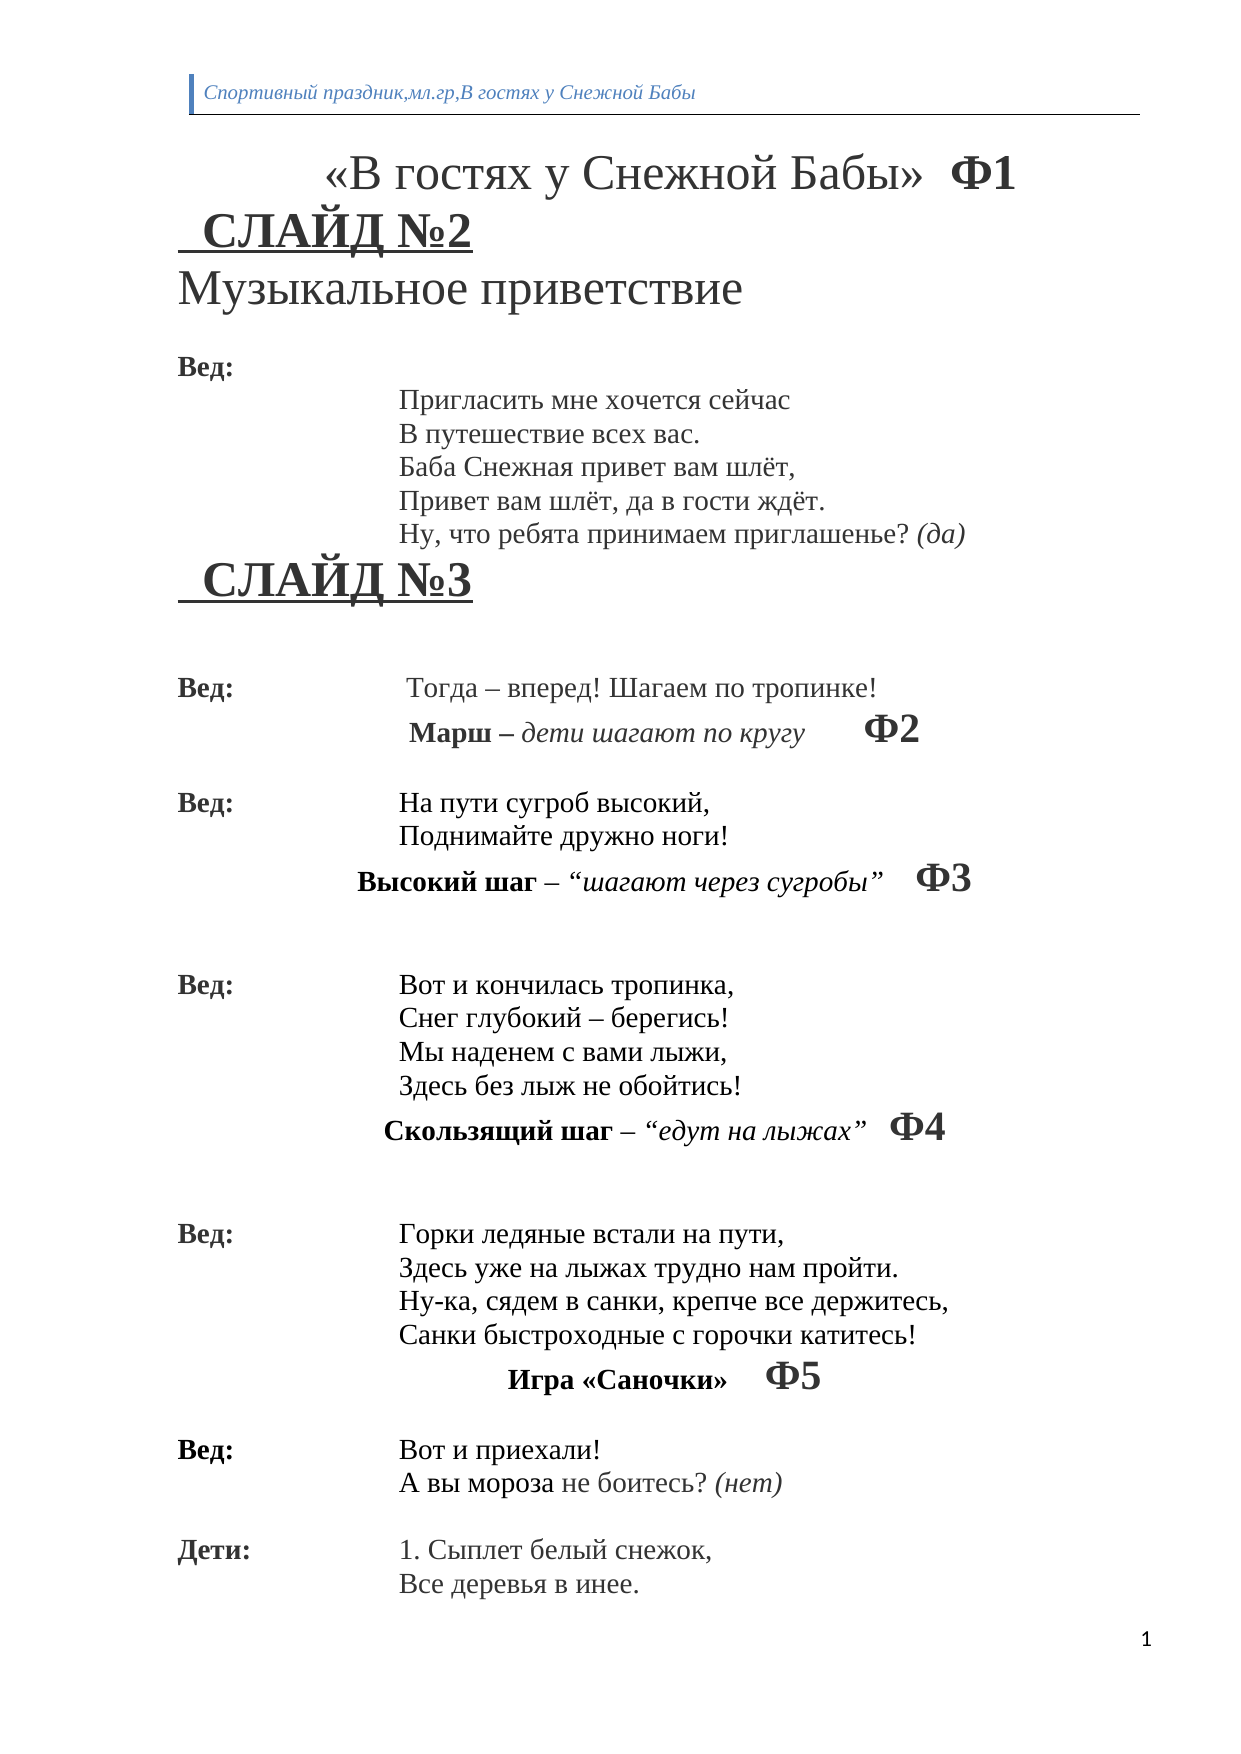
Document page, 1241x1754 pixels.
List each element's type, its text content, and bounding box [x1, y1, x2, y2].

text Ну-ка, сядем в санки, крепче все держитесь, [177, 1283, 1152, 1317]
text Здесь без лыж не обойтись! [177, 1068, 1152, 1101]
text Вед: [177, 349, 1152, 382]
text Вед: Тогда – вперед! Шагаем по тропинке! [177, 670, 1152, 703]
text Дети: 1. Сыплет белый снежок, [177, 1532, 1152, 1566]
text «В гостях у Снежной Бабы» Ф1 [177, 143, 1152, 200]
text Марш – дети шагают по кругу Ф2 [177, 703, 1152, 751]
text Вед: Вот и приехали! [177, 1432, 1152, 1465]
text Поднимайте дружно ноги! [177, 818, 1152, 852]
text Санки быстроходные с горочки катитесь! [177, 1317, 1152, 1350]
text Здесь уже на лыжах трудно нам пройти. [177, 1250, 1152, 1283]
text Скользящий шаг – “едут на лыжах” Ф4 [177, 1101, 1152, 1149]
text Музыкальное приветствие [177, 258, 1152, 315]
text Вед: На пути сугроб высокий, [177, 785, 1152, 818]
text Все деревья в инее. [325, 1566, 1152, 1599]
text В путешествие всех вас. [325, 416, 1152, 449]
text Мы наденем с вами лыжи, [177, 1034, 1152, 1068]
text Баба Снежная привет вам шлёт, [325, 449, 1152, 483]
text Привет вам шлёт, да в гости ждёт. [325, 483, 1152, 517]
text СЛАЙД №3 [177, 550, 1152, 608]
text А вы мороза не боитесь? (нет) [177, 1465, 1152, 1499]
text Снег глубокий – берегись! [177, 1001, 1152, 1034]
text СЛАЙД №2 [177, 200, 1152, 258]
text Ну, что ребята принимаем приглашенье? (да) [325, 517, 1152, 550]
text Пригласить мне хочется сейчас [325, 382, 1152, 416]
text Игра «Саночки» Ф5 [177, 1350, 1152, 1398]
text Высокий шаг – “шагают через сугробы” Ф3 [177, 852, 1152, 900]
text Вед: Горки ледяные встали на пути, [177, 1216, 1152, 1250]
text Вед: Вот и кончилась тропинка, [177, 967, 1152, 1001]
